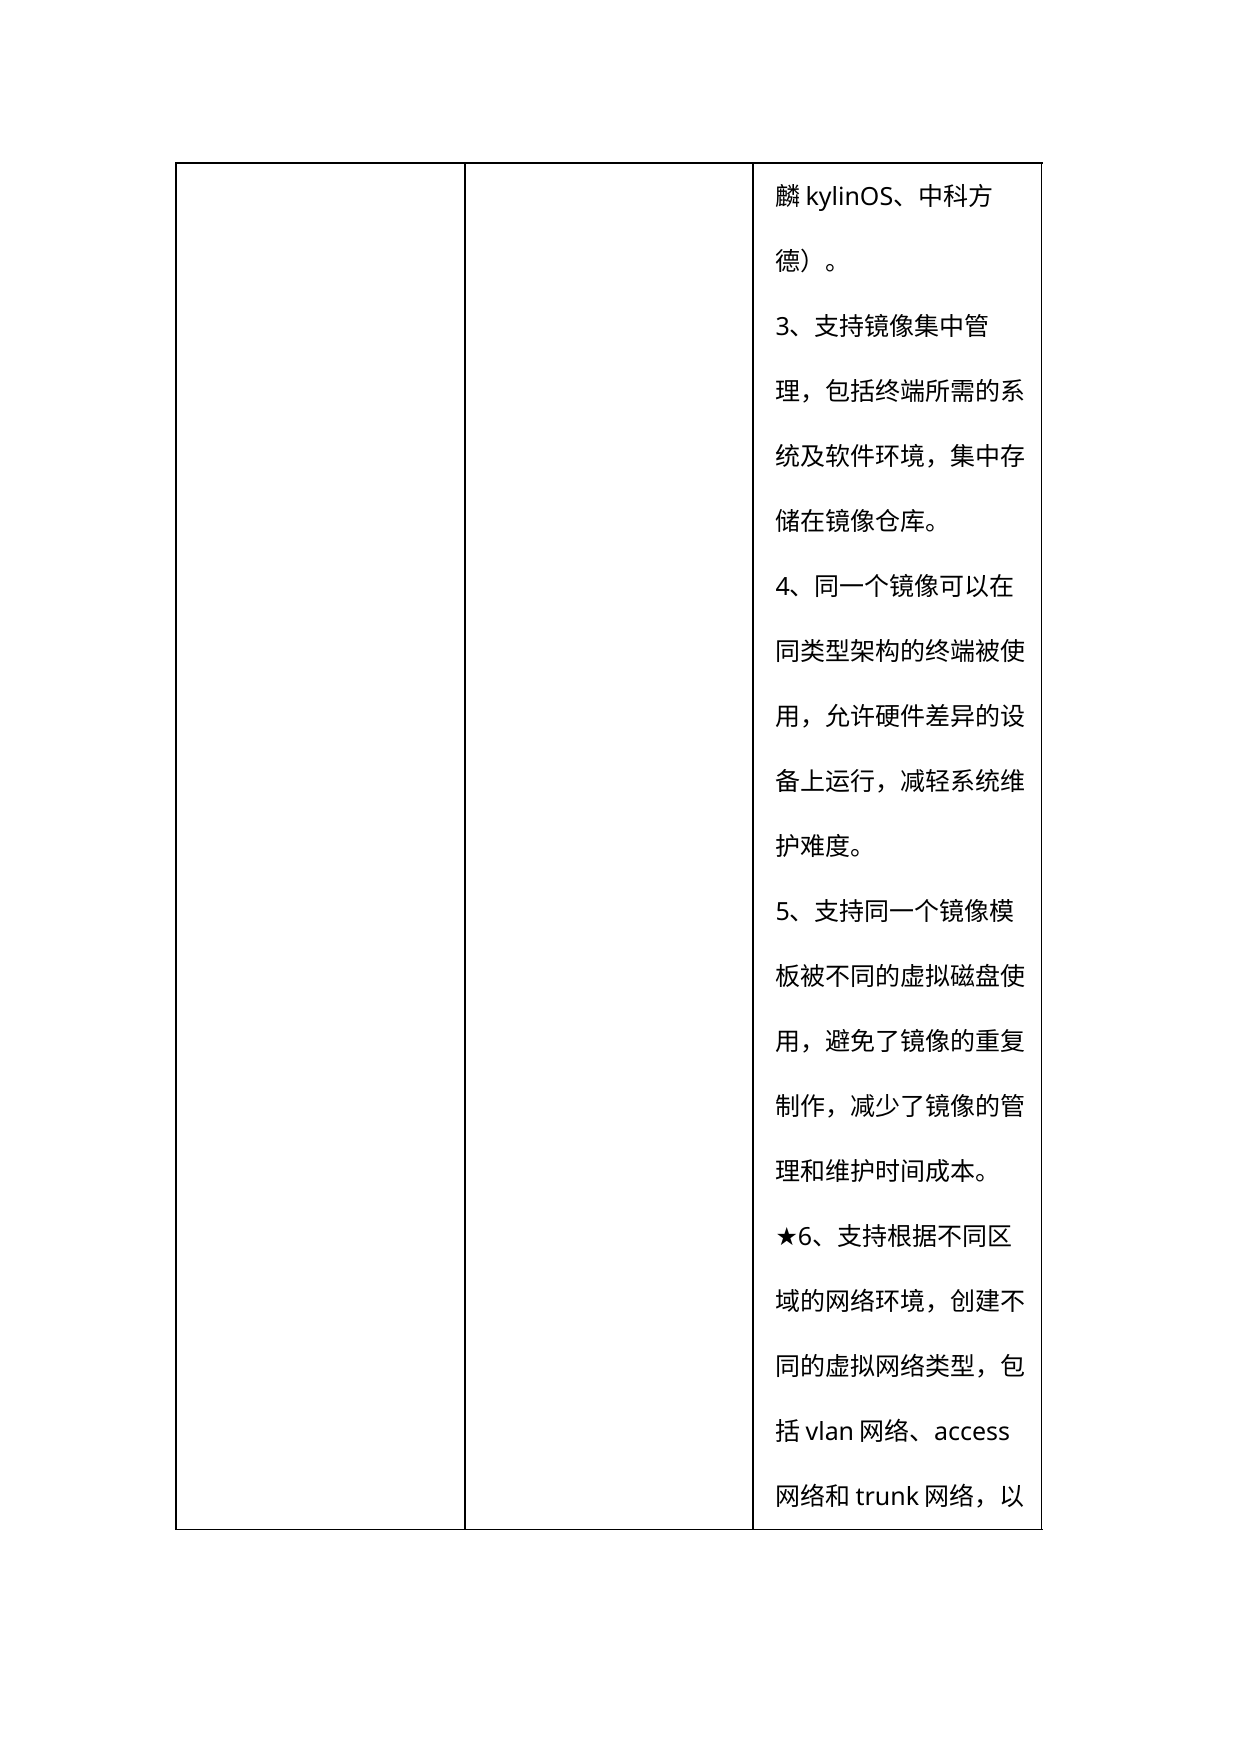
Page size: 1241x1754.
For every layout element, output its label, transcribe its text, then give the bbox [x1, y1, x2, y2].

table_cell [754, 164, 1041, 1528]
table_cell 2 [466, 164, 752, 1528]
table_cell [177, 164, 464, 1528]
